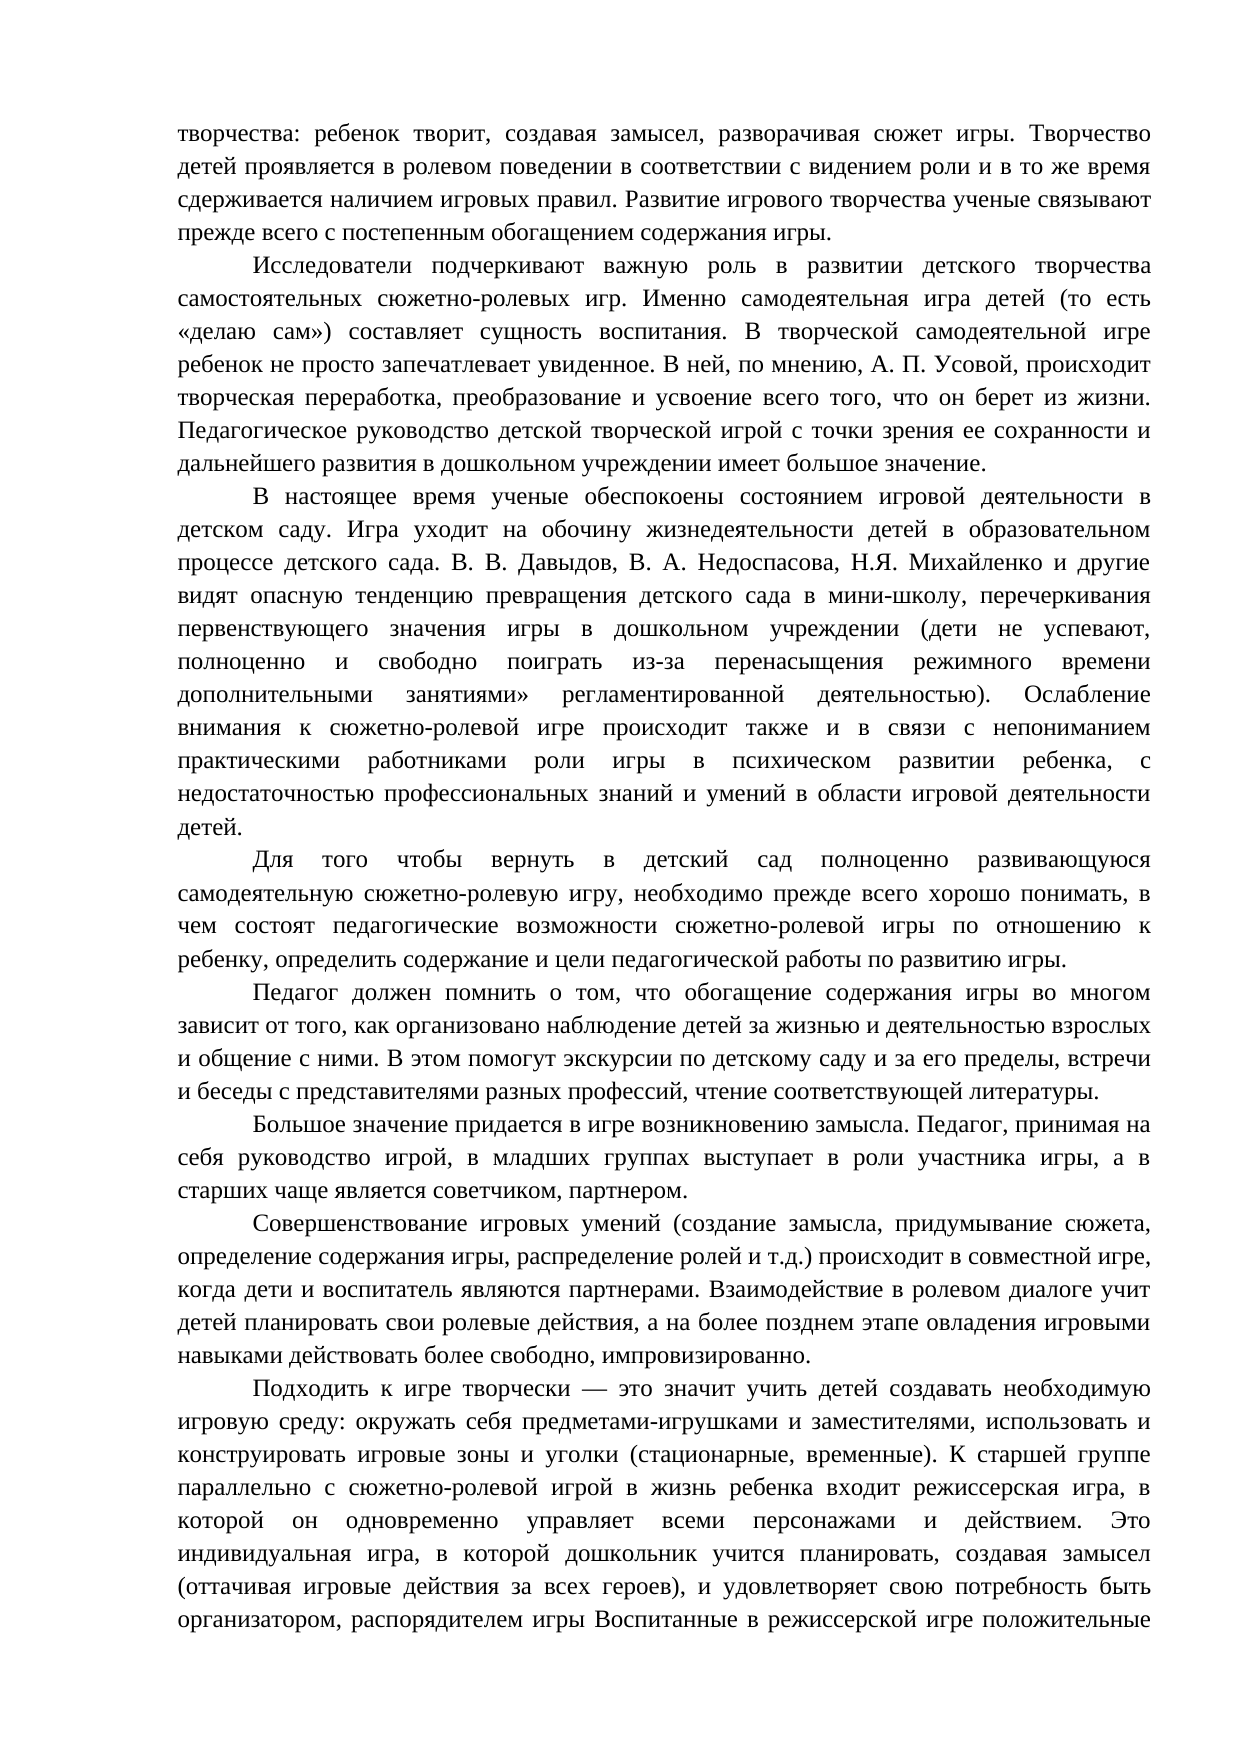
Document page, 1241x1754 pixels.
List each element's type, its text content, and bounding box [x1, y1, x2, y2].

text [177, 118, 1152, 246]
text Педагог должен помнить о том, что обогащение содержания игры во многом зависит от того, как организовано наблюдение детей за жизнью и деятельностью взрослых и общение с ними. В этом помогут экскурсии по детскому саду и за его пределы, встречи и беседы с представителями разных профессий, чтение соответствующей литературы. [177, 977, 1152, 1104]
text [177, 1373, 1152, 1633]
text Совершенствование игровых умений (создание замысла, придумывание сюжета, определение содержания игры, распределение ролей и т.д.) происходит в совместной игре, когда дети и воспитатель являются партнерами. Взаимодействие в ролевом диалоге учит детей планировать свои ролевые действия, а на более позднем этапе овладения игровыми навыками действовать более свободно, импровизированно. [177, 1208, 1152, 1369]
text В настоящее время ученые обеспокоены состоянием игровой деятельности в детском саду. Игра уходит на обочину жизнедеятельности детей в образовательном процессе детского сада. В. В. Давыдов, В. А. Недоспасова, Н.Я. Михайленко и другие видят опасную тенденцию превращения детского сада в мини-школу, перечеркивания первенствующего значения игры в дошкольном учреждении (дети не успевают, полноценно и свободно поиграть из-за перенасыщения режимного времени дополнительными занятиями» регламентированной деятельностью). Ослабление внимания к сюжетно-ролевой игре происходит также и в связи с непониманием практическими работниками роли игры в психическом развитии ребенка, с недостаточностью профессиональных знаний и умений в области игровой деятельности детей. [177, 481, 1152, 840]
text Исследователи подчеркивают важную роль в развитии детского творчества самостоятельных сюжетно-ролевых игр. Именно самодеятельная игра детей (то есть «делаю сам») составляет сущность воспитания. В творческой самодеятельной игре ребенок не просто запечатлевает увиденное. В ней, по мнению, А. П. Усовой, происходит творческая переработка, преобразование и усвоение всего того, что он берет из жизни. Педагогическое руководство детской творческой игрой с точки зрения ее сохранности и дальнейшего развития в дошкольном учреждении имеет большое значение. [177, 250, 1152, 477]
text Большое значение придается в игре возникновению замысла. Педагог, принимая на себя руководство игрой, в младших группах выступает в роли участника игры, а в старших чаще является советчиком, партнером. [177, 1109, 1152, 1203]
text Для того чтобы вернуть в детский сад полноценно развивающуюся самодеятельную сюжетно-ролевую игру, необходимо прежде всего хорошо понимать, в чем состоят педагогические возможности сюжетно-ролевой игры по отношению к ребенку, определить содержание и цели педагогической работы по развитию игры. [177, 844, 1152, 972]
